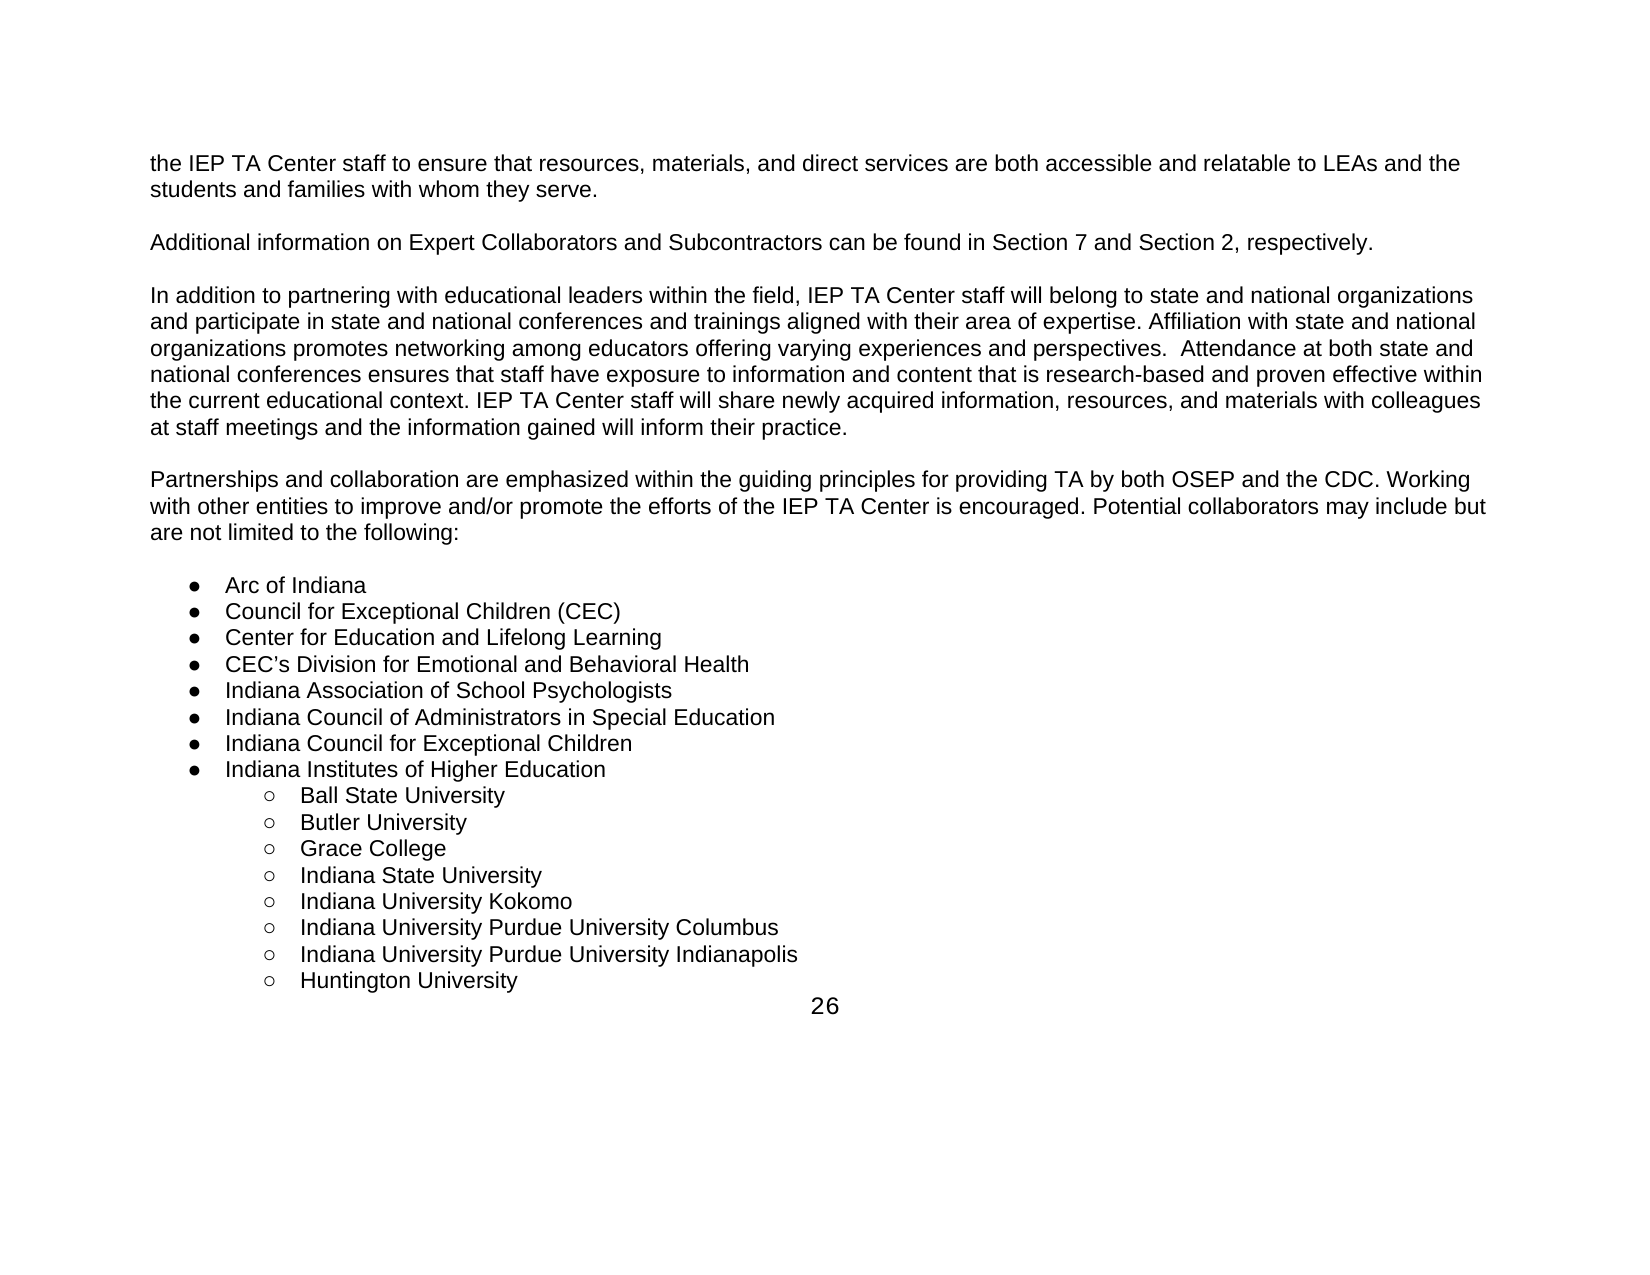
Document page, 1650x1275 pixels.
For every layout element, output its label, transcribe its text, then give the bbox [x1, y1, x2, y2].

list Grace College [262, 835, 1500, 862]
list Indiana Association of School Psychologists [187, 677, 1500, 703]
list Indiana Council for Exceptional Children [187, 730, 1500, 756]
list Arc of Indiana [187, 572, 1500, 598]
list Indiana State University [262, 862, 1500, 888]
list Center for Education and Lifelong Learning [187, 624, 1500, 651]
text Partnerships and collaboration are emphasized within the guiding principles for providing TA by both OSEP and the CDC. Working with other entities to improve and/or promote the efforts of the IEP TA Center is encouraged. Potential collaborators may include but are not limited to the following: [150, 466, 1500, 545]
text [150, 150, 1500, 203]
text Additional information on Expert Collaborators and Subcontractors can be found in Section 7 and Section 2, respectively. [150, 229, 1500, 255]
list Huntington University [262, 967, 1500, 993]
list Indiana University Purdue University Columbus [262, 914, 1500, 941]
list Ball State University [262, 782, 1500, 809]
list Indiana University Kokomo [262, 888, 1500, 914]
list CEC’s Division for Emotional and Behavioral Health [187, 651, 1500, 677]
list Indiana University Purdue University Indianapolis [262, 941, 1500, 967]
text In addition to partnering with educational leaders within the field, IEP TA Center staff will belong to state and national organizations and participate in state and national conferences and trainings aligned with their area of expertise. Affiliation with state and national organizations promotes networking among educators offering varying experiences and perspectives. Attendance at both state and national conferences ensures that staff have exposure to information and content that is research-based and proven effective within the current educational context. IEP TA Center staff will share newly acquired information, resources, and materials with colleagues at staff meetings and the information gained will inform their practice. [150, 282, 1500, 440]
list Butler University [262, 809, 1500, 835]
list Indiana Council of Administrators in Special Education [187, 703, 1500, 730]
list Council for Exceptional Children (CEC) [187, 598, 1500, 624]
list Indiana Institutes of Higher Education [187, 756, 1500, 782]
